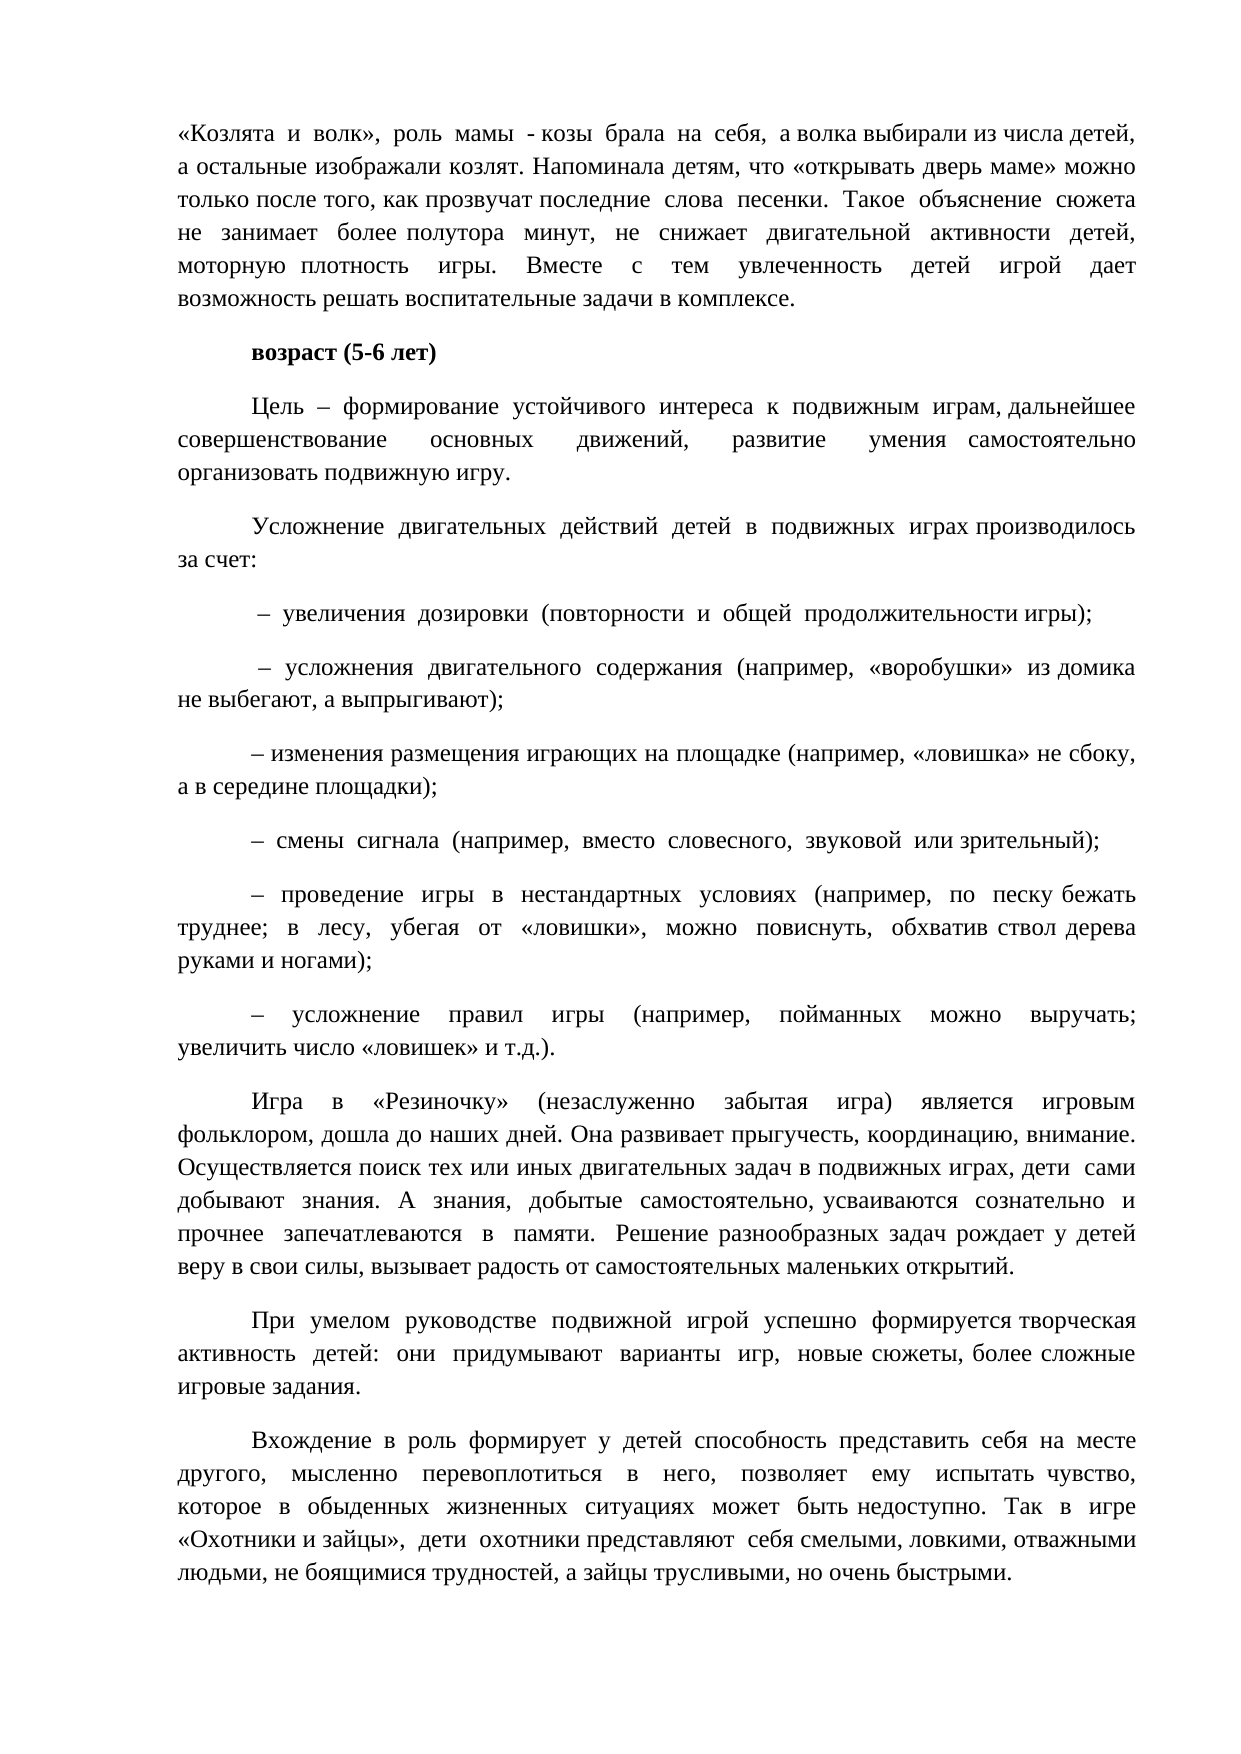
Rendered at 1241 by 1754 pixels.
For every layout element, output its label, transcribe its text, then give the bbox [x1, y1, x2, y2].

text Цель – формирование устойчивого интереса к подвижным играм, дальнейшее совершенствование основных движений, развитие умения самостоятельно организовать подвижную игру. [177, 391, 1137, 486]
text – проведение игры в нестандартных условиях (например, по песку бежать труднее; в лесу, убегая от «ловишки», можно повиснуть, обхватив ствол дерева руками и ногами); [177, 879, 1137, 974]
text – усложнения двигательного содержания (например, «воробушки» из домика не выбегают, а выпрыгивают); [177, 652, 1137, 713]
text Вхождение в роль формирует у детей способность представить себя на месте другого, мысленно перевоплотиться в него, позволяет ему испытать чувство, которое в обыденных жизненных ситуациях может быть недоступно. Так в игре «Охотники и зайцы», дети охотники представляют себя смелыми, ловкими, отважными людьми, не боящимися трудностей, а зайцы трусливыми, но очень быстрыми. [177, 1425, 1137, 1586]
text – усложнение правил игры (например, пойманных можно выручать; увеличить число «ловишек» и т.д.). [177, 999, 1137, 1061]
text – увеличения дозировки (повторности и общей продолжительности игры); [177, 598, 1137, 626]
text При умелом руководстве подвижной игрой успешно формируется творческая активность детей: они придумывают варианты игр, новые сюжеты, более сложные игровые задания. [177, 1305, 1137, 1400]
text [177, 118, 1137, 312]
text – изменения размещения играющих на площадке (например, «ловишка» не сбоку, а в середине площадки); [177, 738, 1137, 800]
text – смены сигнала (например, вместо словесного, звуковой или зрительный); [177, 825, 1137, 854]
text Игра в «Резиночку» (незаслуженно забытая игра) является игровым фольклором, дошла до наших дней. Она развивает прыгучесть, координацию, внимание. Осуществляется поиск тех или иных двигательных задач в подвижных играх, дети сами добывают знания. А знания, добытые самостоятельно, усваиваются сознательно и прочнее запечатлеваются в памяти. Решение разнообразных задач рождает у детей веру в свои силы, вызывает радость от самостоятельных маленьких открытий. [177, 1086, 1137, 1280]
text возраст (5-6 лет) [177, 337, 1137, 366]
text Усложнение двигательных действий детей в подвижных играх производилось за счет: [177, 511, 1137, 573]
